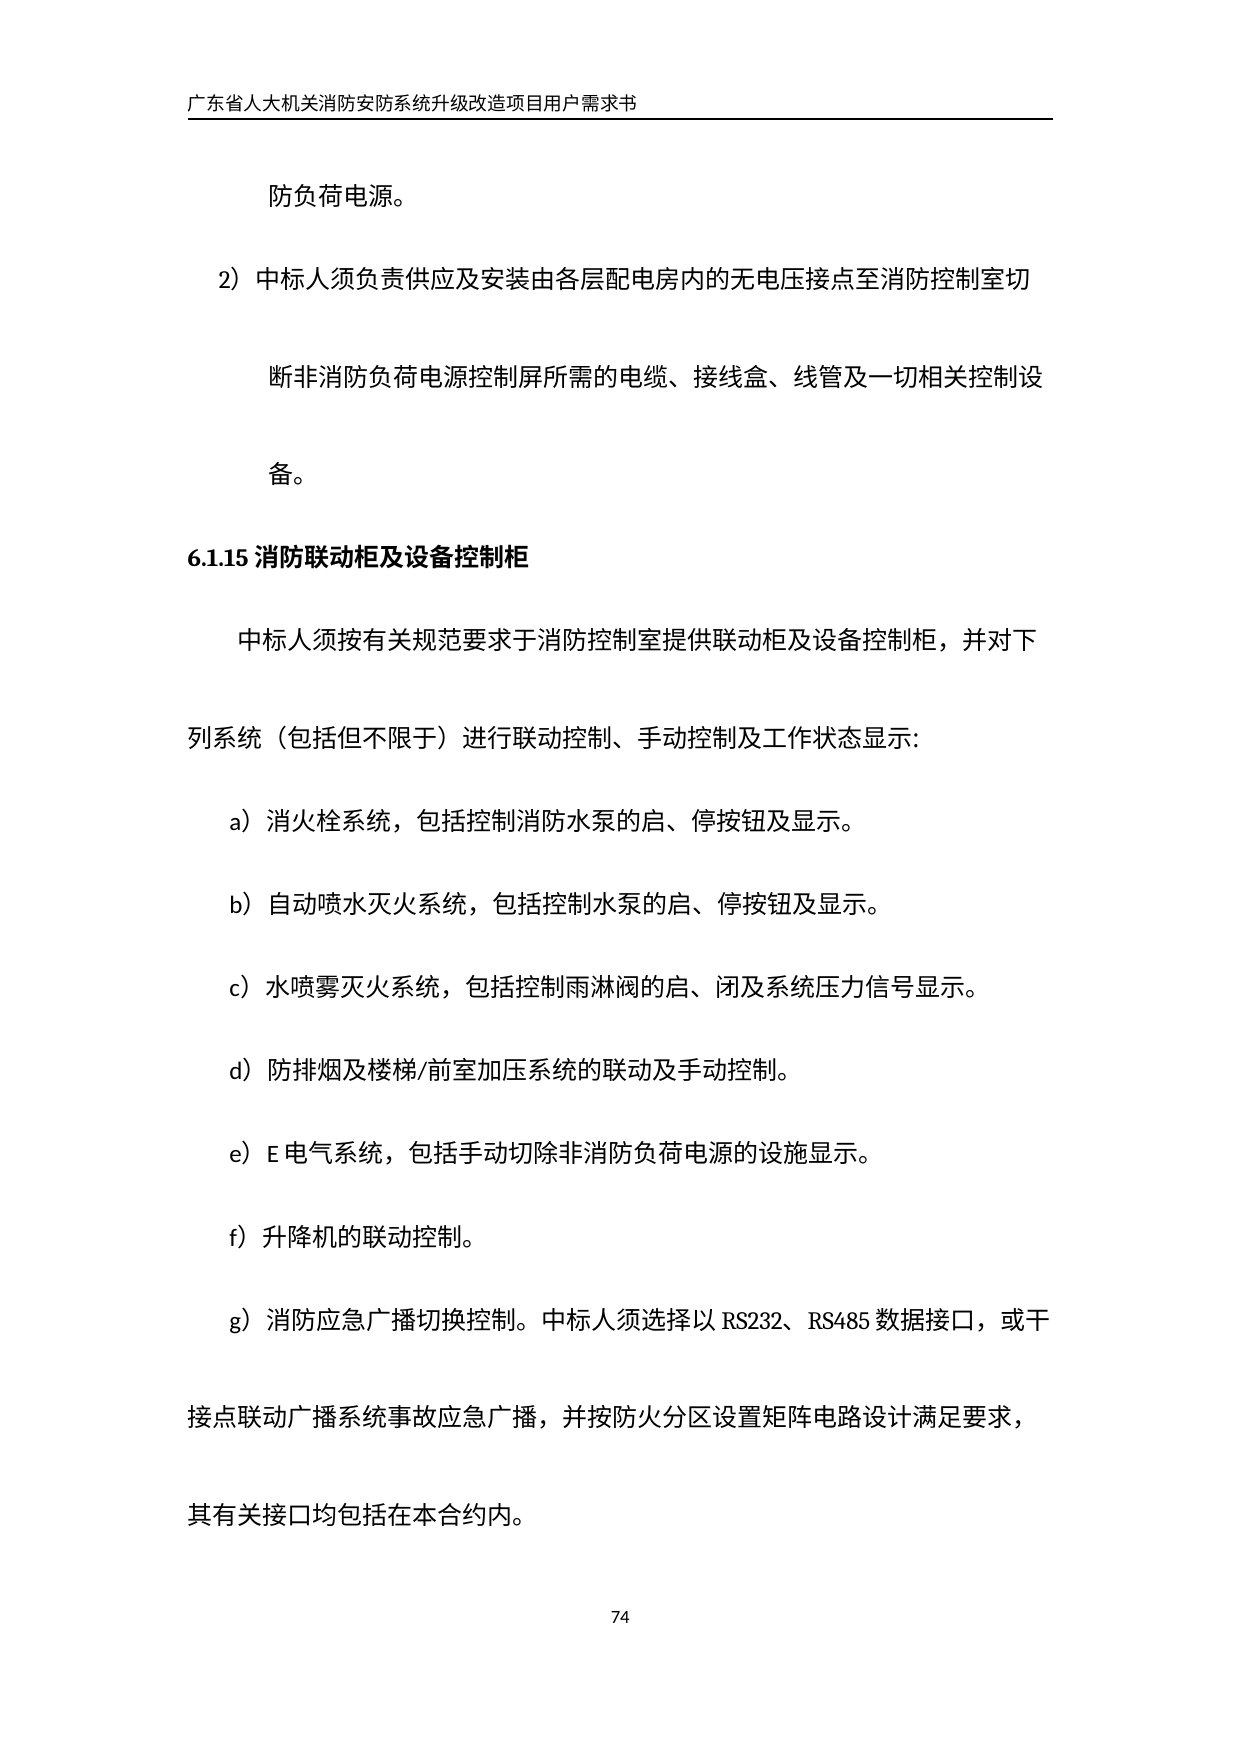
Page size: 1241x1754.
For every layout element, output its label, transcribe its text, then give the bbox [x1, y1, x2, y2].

text 水喷雾灭火系统，包括控制雨淋阀的启、闭及系统压力信号显示。 [187, 953, 1053, 1018]
text 防排烟及楼梯/前室加压系统的联动及手动控制。 [187, 1036, 1053, 1101]
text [218, 162, 1053, 227]
text 中标人须负责供应及安装由各层配电房内的无电压接点至消防控制室切断非消防负荷电源控制屏所需的电缆、接线盒、线管及一切相关控制设备。 [218, 245, 1053, 505]
text 消火栓系统，包括控制消防水泵的启、停按钮及显示。 [187, 787, 1053, 852]
text 升降机的联动控制。 [187, 1203, 1053, 1268]
text 中标人须按有关规范要求于消防控制室提供联动柜及设备控制柜，并对下列系统（包括但不限于）进行联动控制、手动控制及工作状态显示: [187, 606, 1053, 769]
text 消防应急广播切换控制。中标人须选择以RS232、RS485数据接口，或干接点联动广播系统事故应急广播，并按防火分区设置矩阵电路设计满足要求，其有关接口均包括在本合约内。 [187, 1286, 1053, 1546]
text 消防联动柜及设备控制柜 [187, 523, 1053, 588]
text 自动喷水灭火系统，包括控制水泵的启、停按钮及显示。 [187, 870, 1053, 935]
text E电气系统，包括手动切除非消防负荷电源的设施显示。 [187, 1119, 1053, 1184]
